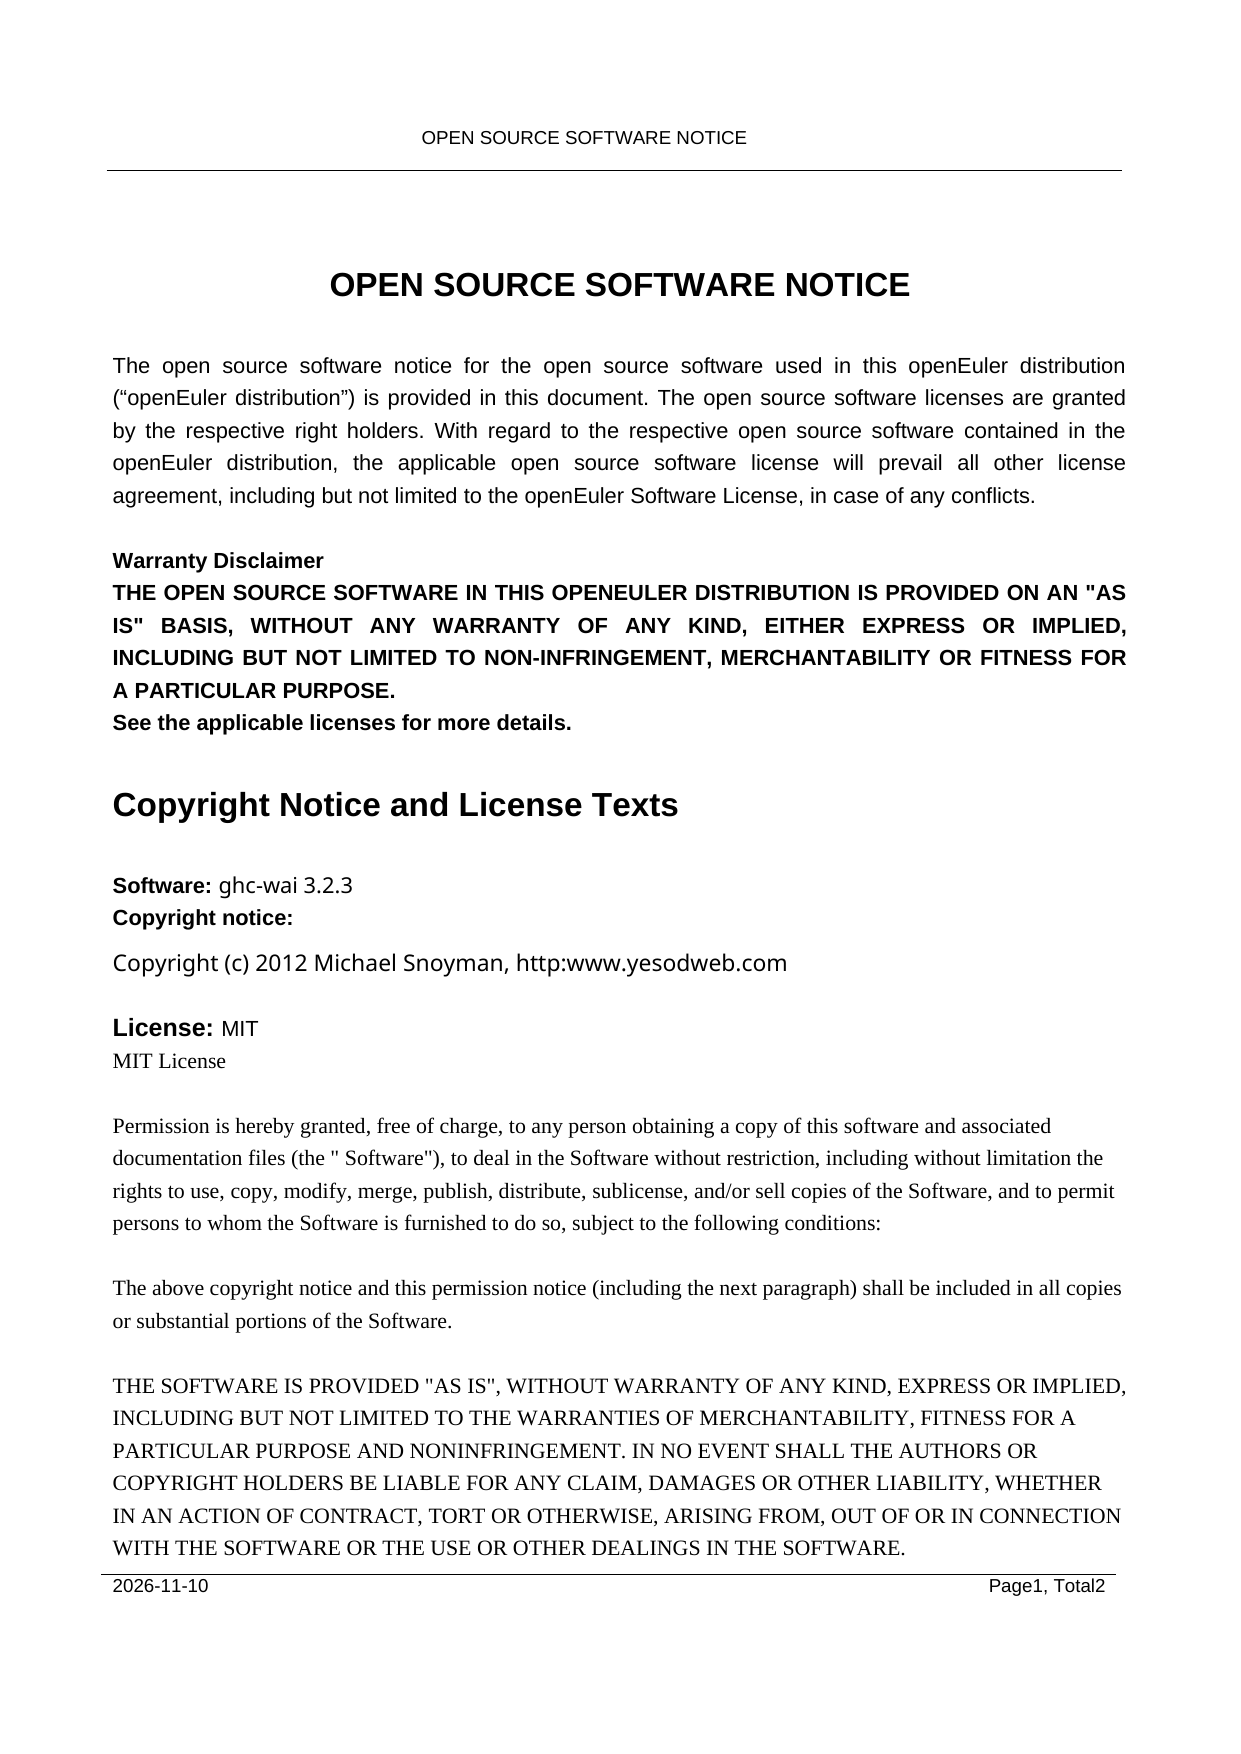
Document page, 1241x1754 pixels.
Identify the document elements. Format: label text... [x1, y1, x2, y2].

text License: MIT [112, 1012, 1128, 1044]
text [112, 1044, 1128, 1564]
text Warranty Disclaimer [112, 544, 1128, 576]
title Software: ghc-wai 3.2.3 [112, 869, 1128, 901]
text THE OPEN SOURCE SOFTWARE IN THIS OPENEULER DISTRIBUTION IS PROVIDED ON AN "AS IS" BASIS, WITHOUT ANY WARRANTY OF ANY KIND, EITHER EXPRESS OR IMPLIED, INCLUDING BUT NOT LIMITED TO NON-INFRINGEMENT, MERCHANTABILITY OR FITNESS FOR A PARTICULAR PURPOSE. See the applicable licenses for more details. [112, 576, 1128, 739]
text Copyright (c) 2012 Michael Snoyman, http:www.yesodweb.com [112, 947, 1128, 1012]
text OPEN SOURCE SOFTWARE NOTICE [112, 251, 1128, 316]
text Copyright Notice and License Texts [112, 771, 1128, 836]
text The open source software notice for the open source software used in this openEuler distribution (“openEuler distribution”) is provided in this document. The open source software licenses are granted by the respective right holders. With regard to the respective open source software contained in the openEuler distribution, the applicable open source software license will prevail all other license agreement, including but not limited to the openEuler Software License, in case of any conflicts. [112, 349, 1128, 511]
text Copyright notice: [112, 901, 1128, 934]
